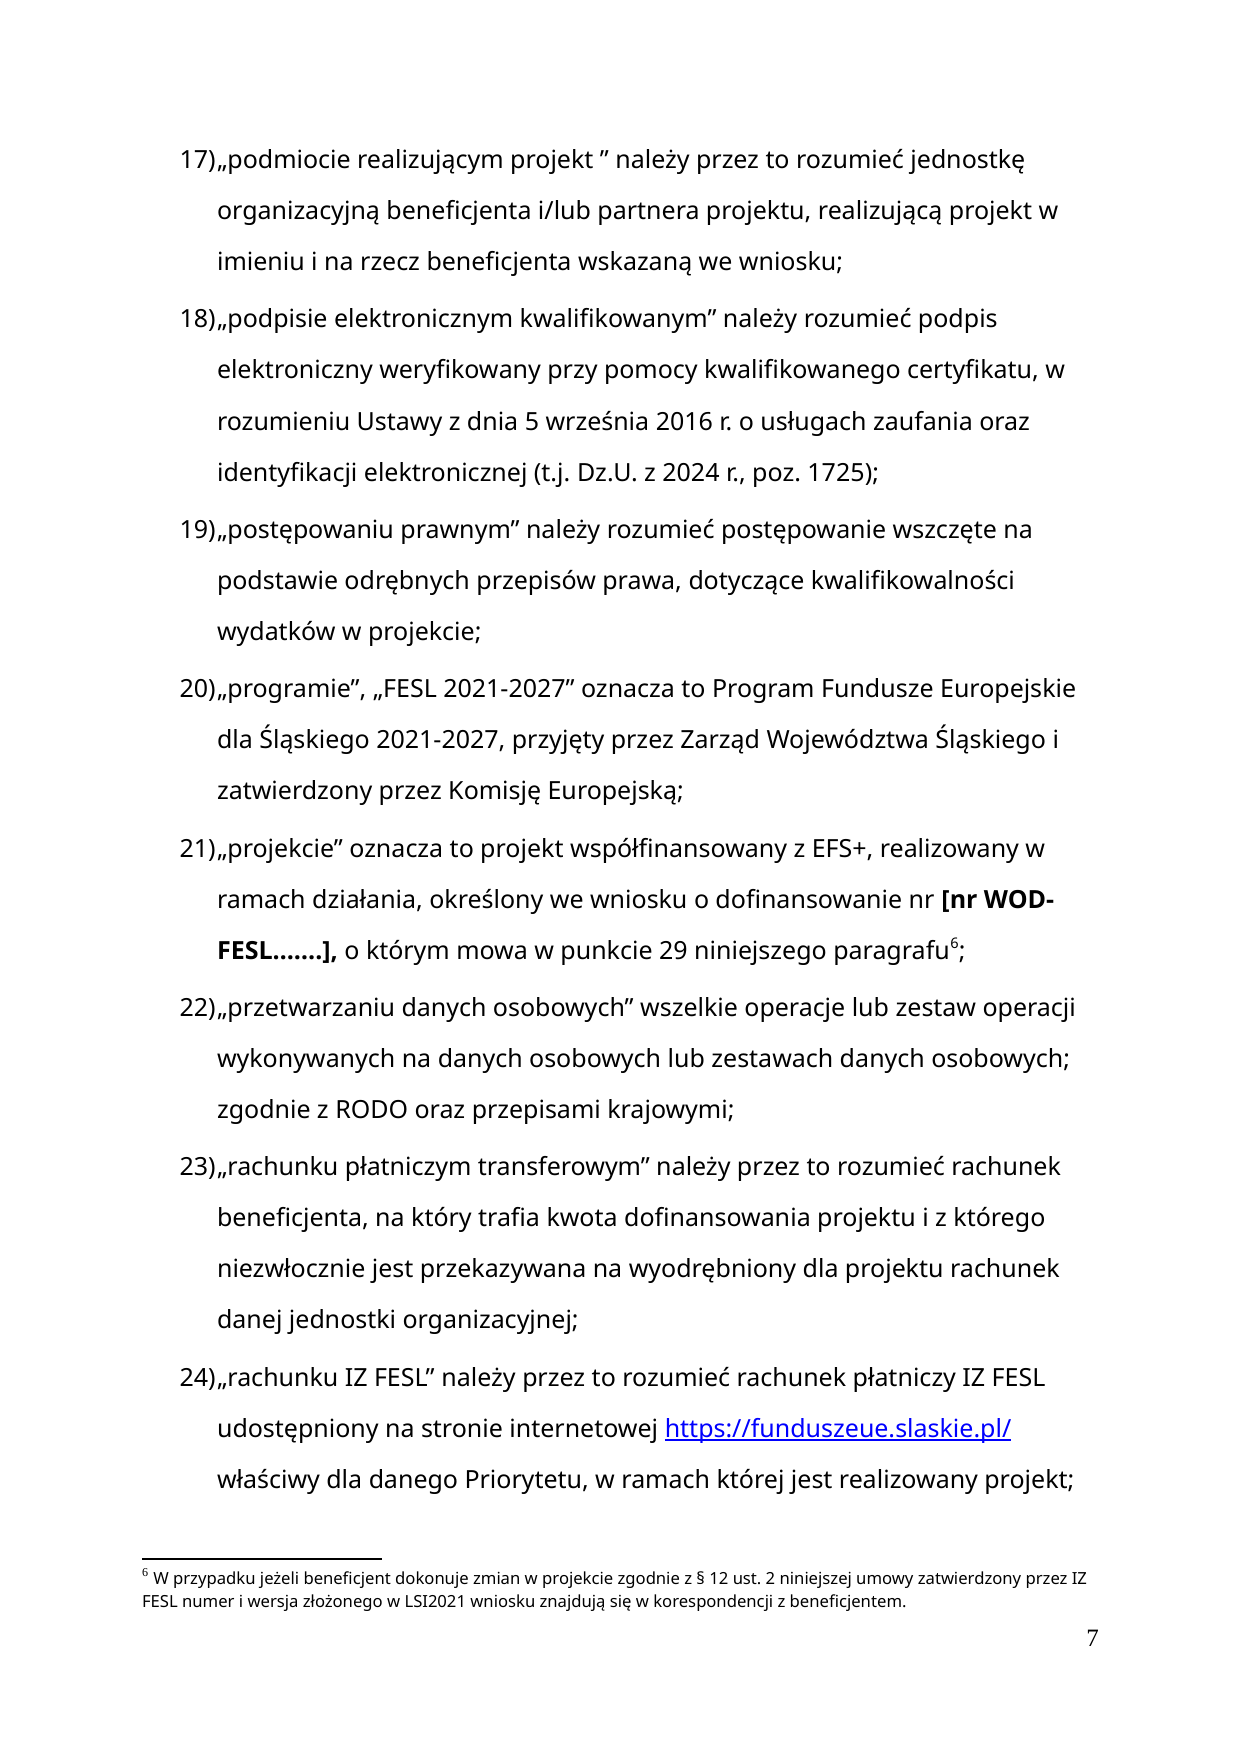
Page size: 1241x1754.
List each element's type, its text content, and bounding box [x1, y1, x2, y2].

list „przetwarzaniu danych osobowych” wszelkie operacje lub zestaw operacji wykonywanych na danych osobowych lub zestawach danych osobowych; zgodnie z RODO oraz przepisami krajowymi; [179, 990, 1098, 1126]
list „programie”, „FESL 2021-2027” oznacza to Program Fundusze Europejskie dla Śląskiego 2021-2027, przyjęty przez Zarząd Województwa Śląskiego i zatwierdzony przez Komisję Europejską; [179, 671, 1098, 807]
list „projekcie” oznacza to projekt współfinansowany z EFS+, realizowany w ramach działania, określony we wniosku o dofinansowanie nr [nr WOD-FESL…….], o którym mowa w punkcie 29 niniejszego paragrafu; [179, 830, 1098, 966]
list „podmiocie realizującym projekt ” należy przez to rozumieć jednostkę organizacyjną beneficjenta i/lub partnera projektu, realizującą projekt w imieniu i na rzecz beneficjenta wskazaną we wniosku; [179, 142, 1098, 278]
list „postępowaniu prawnym” należy rozumieć postępowanie wszczęte na podstawie odrębnych przepisów prawa, dotyczące kwalifikowalności wydatków w projekcie; [179, 512, 1098, 648]
list „rachunku IZ FESL” należy przez to rozumieć rachunek płatniczy IZ FESL udostępniony na stronie internetowej https://funduszeue.slaskie.pl/ właściwy dla danego Priorytetu, w ramach której jest realizowany projekt; [179, 1359, 1098, 1496]
list „podpisie elektronicznym kwalifikowanym” należy rozumieć podpis elektroniczny weryfikowany przy pomocy kwalifikowanego certyfikatu, w rozumieniu Ustawy z dnia 5 września 2016 r. o usługach zaufania oraz identyfikacji elektronicznej (t.j. Dz.U. z 2024 r., poz. 1725); [179, 301, 1098, 488]
list „rachunku płatniczym transferowym” należy przez to rozumieć rachunek beneficjenta, na który trafia kwota dofinansowania projektu i z którego niezwłocznie jest przekazywana na wyodrębniony dla projektu rachunek danej jednostki organizacyjnej; [179, 1149, 1098, 1336]
